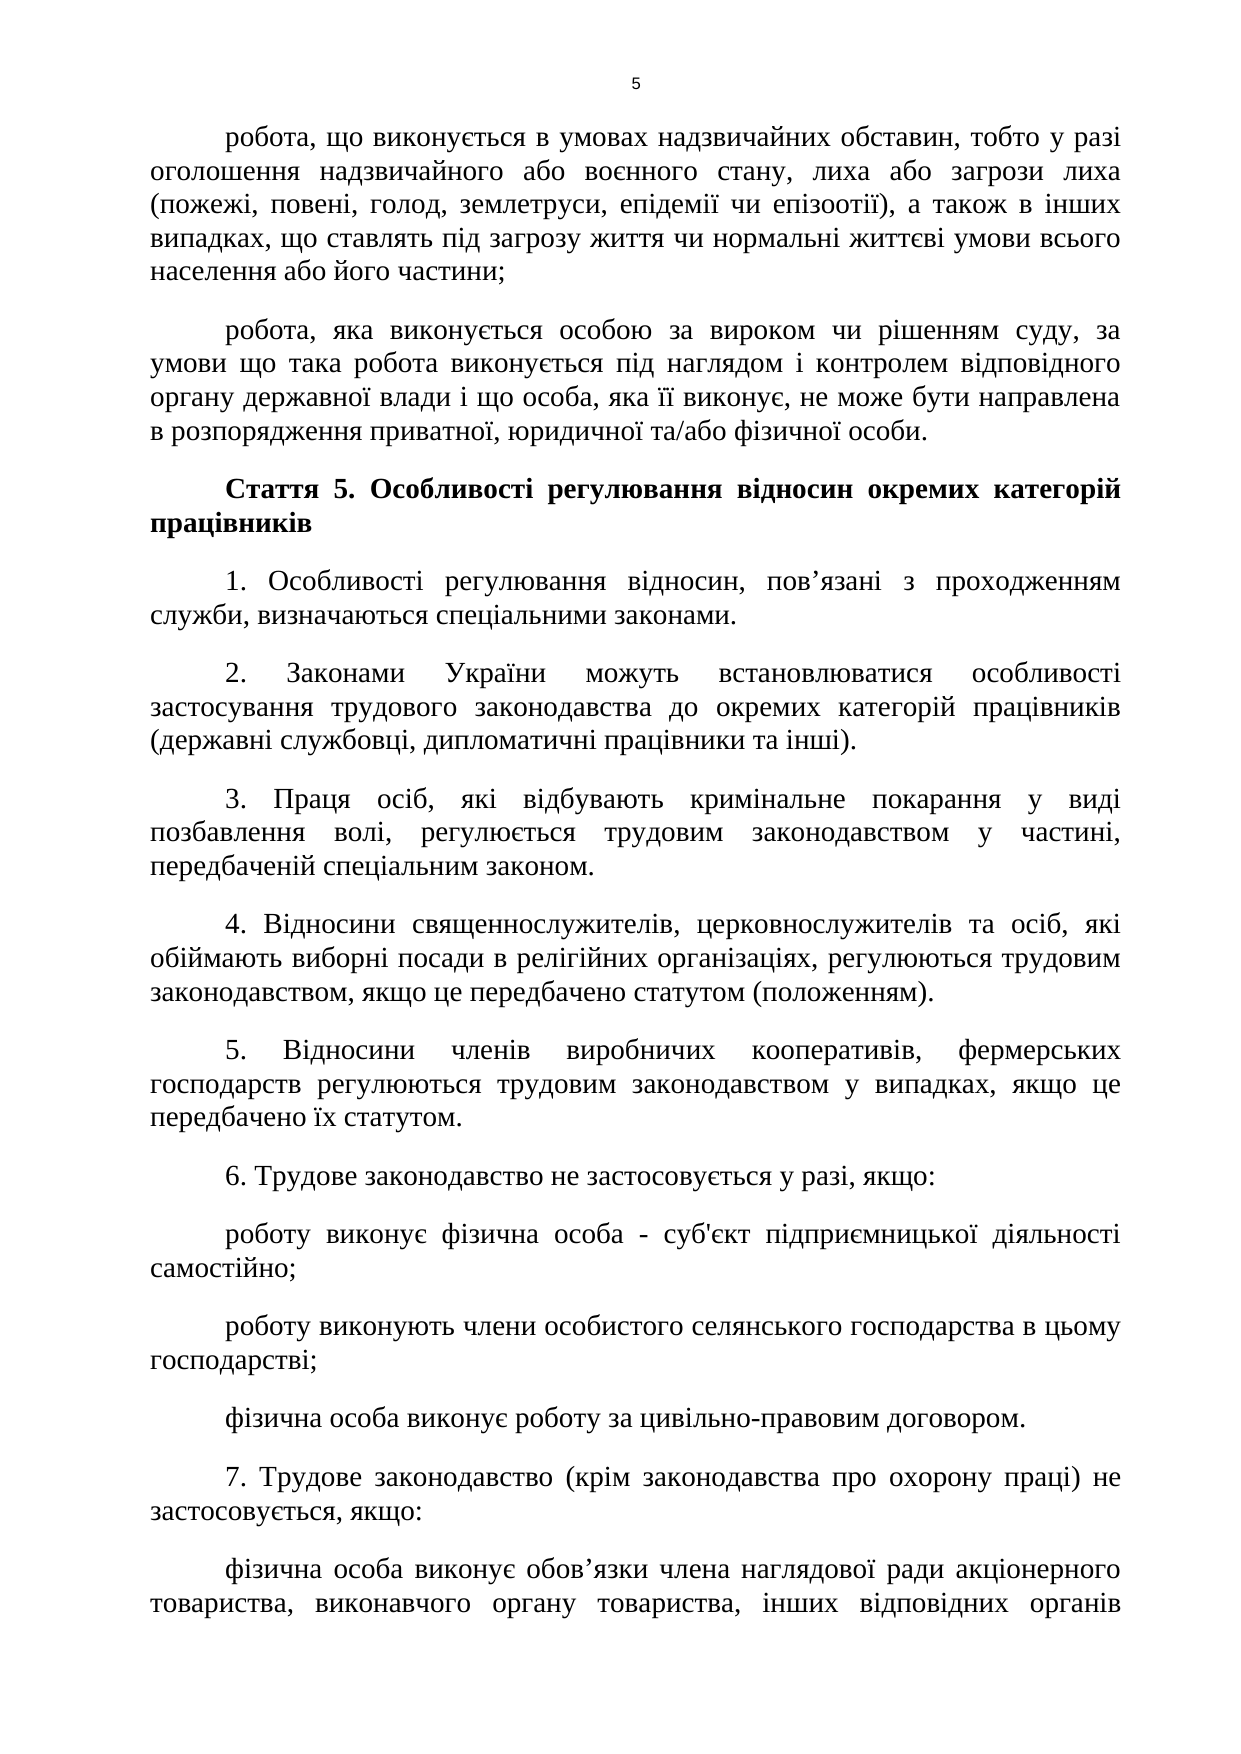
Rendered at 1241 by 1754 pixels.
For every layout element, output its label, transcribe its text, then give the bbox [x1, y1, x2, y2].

text Стаття 5. Особливості регулювання відносин окремих категорій працівників [150, 471, 1122, 538]
text 6. Трудове законодавство не застосовується у разі, якщо: [150, 1158, 1122, 1191]
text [150, 1551, 1122, 1618]
text 7. Трудове законодавство (крім законодавства про охорону праці) не застосовується, якщо: [150, 1459, 1122, 1526]
text 2. Законами України можуть встановлюватися особливості застосування трудового законодавства до окремих категорій працівників (державні службовці, дипломатичні працівники та інші). [150, 655, 1122, 756]
text 3. Праця осіб, які відбувають кримінальне покарання у виді позбавлення волі, регулюється трудовим законодавством у частині, передбаченій спеціальним законом. [150, 781, 1122, 882]
text 5. Відносини членів виробничих кооперативів, фермерських господарств регулюються трудовим законодавством у випадках, якщо це передбачено їх статутом. [150, 1032, 1122, 1133]
text 4. Відносини священнослужителів, церковнослужителів та осіб, які обіймають виборні посади в релігійних організаціях, регулюються трудовим законодавством, якщо це передбачено статутом (положенням). [150, 907, 1122, 1007]
text фізична особа виконує роботу за цивільно-правовим договором. [150, 1401, 1122, 1434]
text робота, що виконується в умовах надзвичайних обставин, тобто у разі оголошення надзвичайного або воєнного стану, лиха або загрози лиха (пожежі, повені, голод, землетруси, епідемії чи епізоотії), а також в інших випадках, що ставлять під загрозу життя чи нормальні життєві умови всього населення або його частини; [150, 119, 1122, 287]
text робота, яка виконується особою за вироком чи рішенням суду, за умови що така робота виконується під наглядом і контролем відповідного органу державної влади і що особа, яка її виконує, не може бути направлена в розпорядження приватної, юридичної та/або фізичної особи. [150, 312, 1122, 446]
text 1. Особливості регулювання відносин, пов’язані з проходженням служби, визначаються спеціальними законами. [150, 563, 1122, 630]
text роботу виконують члени особистого селянського господарства в цьому господарстві; [150, 1308, 1122, 1376]
text роботу виконує фізична особа - суб'єкт підприємницької діяльності самостійно; [150, 1216, 1122, 1283]
